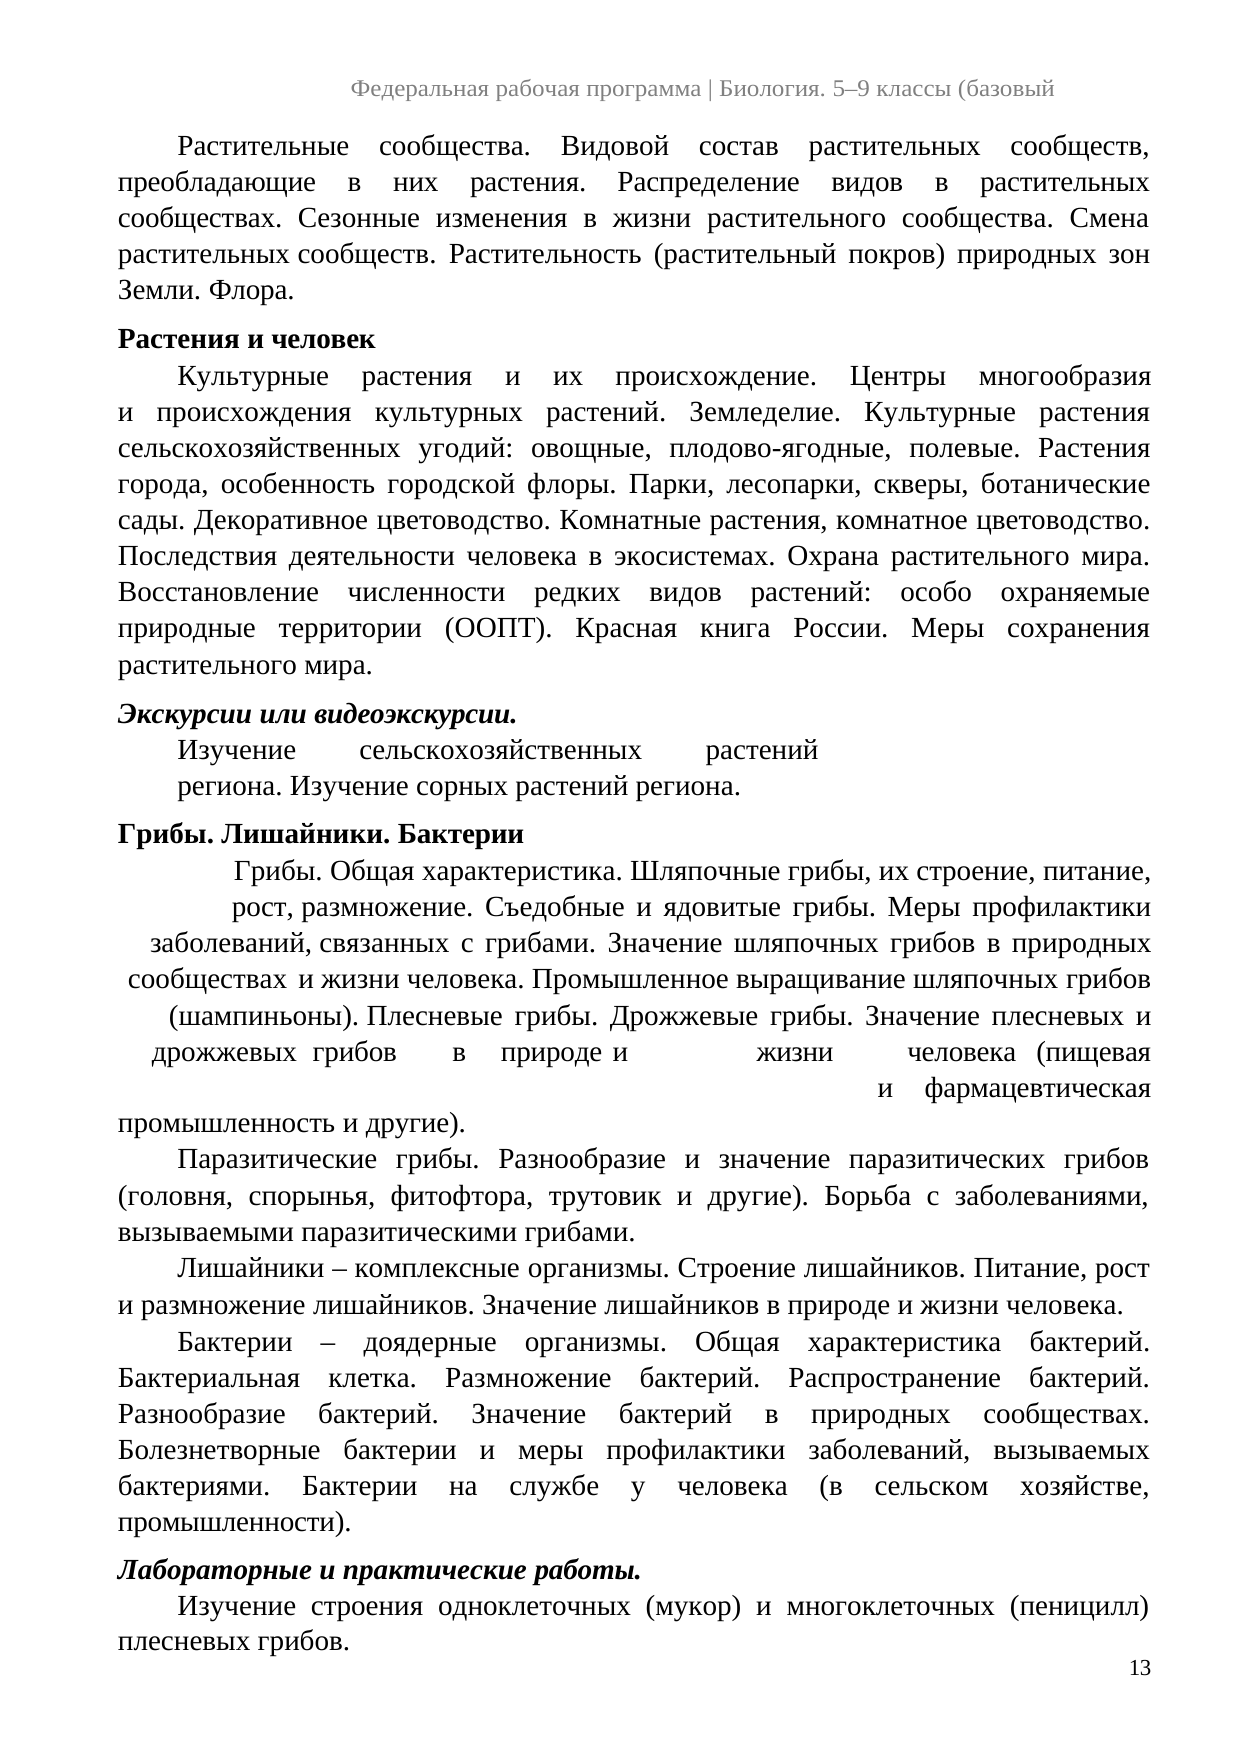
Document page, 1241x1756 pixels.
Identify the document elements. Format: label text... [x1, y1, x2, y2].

text Изучение сельскохозяйственных растений региона. Изучение сорных растений региона. [177, 732, 818, 801]
subtitle Растения и человек [118, 321, 1165, 354]
text Грибы. Общая характеристика. Шляпочные грибы, их строение, питание, рост, размножение. Съедобные и ядовитые грибы. Меры профилактики заболеваний, связанных с грибами. Значение шляпочных грибов в природных сообществах и жизни человека. Промышленное выращивание шляпочных грибов (шампиньоны). Плесневые грибы. Дрожжевые грибы. Значение плесневых и дрожжевых грибов в природе и жизни человека (пищевая и фармацевтическая [118, 853, 1151, 1103]
text промышленность и другие). [118, 1106, 1165, 1139]
text Паразитические грибы. Разнообразие и значение паразитических грибов (головня, спорынья, фитофтора, трутовик и другие). Борьба с заболеваниями, вызываемыми паразитическими грибами. [118, 1141, 1150, 1247]
text Изучение строения одноклеточных (мукор) и многоклеточных (пеницилл) плесневых грибов. [118, 1588, 1150, 1657]
subtitle Лабораторные и практические работы. [118, 1552, 1165, 1585]
subtitle Грибы. Лишайники. Бактерии [118, 816, 1165, 850]
subtitle Экскурсии или видеоэкскурсии. [118, 696, 1165, 730]
text Растительные сообщества. Видовой состав растительных сообществ, преобладающие в них растения. Распределение видов в растительных сообществах. Сезонные изменения в жизни растительного сообщества. Смена растительных сообществ. Растительность (растительный покров) природных зон Земли. Флора. [118, 128, 1150, 306]
text Бактерии – доядерные организмы. Общая характеристика бактерий. Бактериальная клетка. Размножение бактерий. Распространение бактерий. Разнообразие бактерий. Значение бактерий в природных сообществах. Болезнетворные бактерии и меры профилактики заболеваний, вызываемых бактериями. Бактерии на службе у человека (в сельском хозяйстве, промышленности). [118, 1324, 1151, 1538]
text Культурные растения и их происхождение. Центры многообразия и происхождения культурных растений. Земледелие. Культурные растения сельскохозяйственных угодий: овощные, плодово-ягодные, полевые. Растения города, особенность городской флоры. Парки, лесопарки, скверы, ботанические сады. Декоративное цветоводство. Комнатные растения, комнатное цветоводство. Последствия деятельности человека в экосистемах. Охрана растительного мира. Восстановление численности редких видов растений: особо охраняемые природные территории (ООПТ). Красная книга России. Меры сохранения растительного мира. [118, 358, 1151, 680]
text Лишайники – комплексные организмы. Строение лишайников. Питание, рост и размножение лишайников. Значение лишайников в природе и жизни человека. [118, 1250, 1150, 1320]
